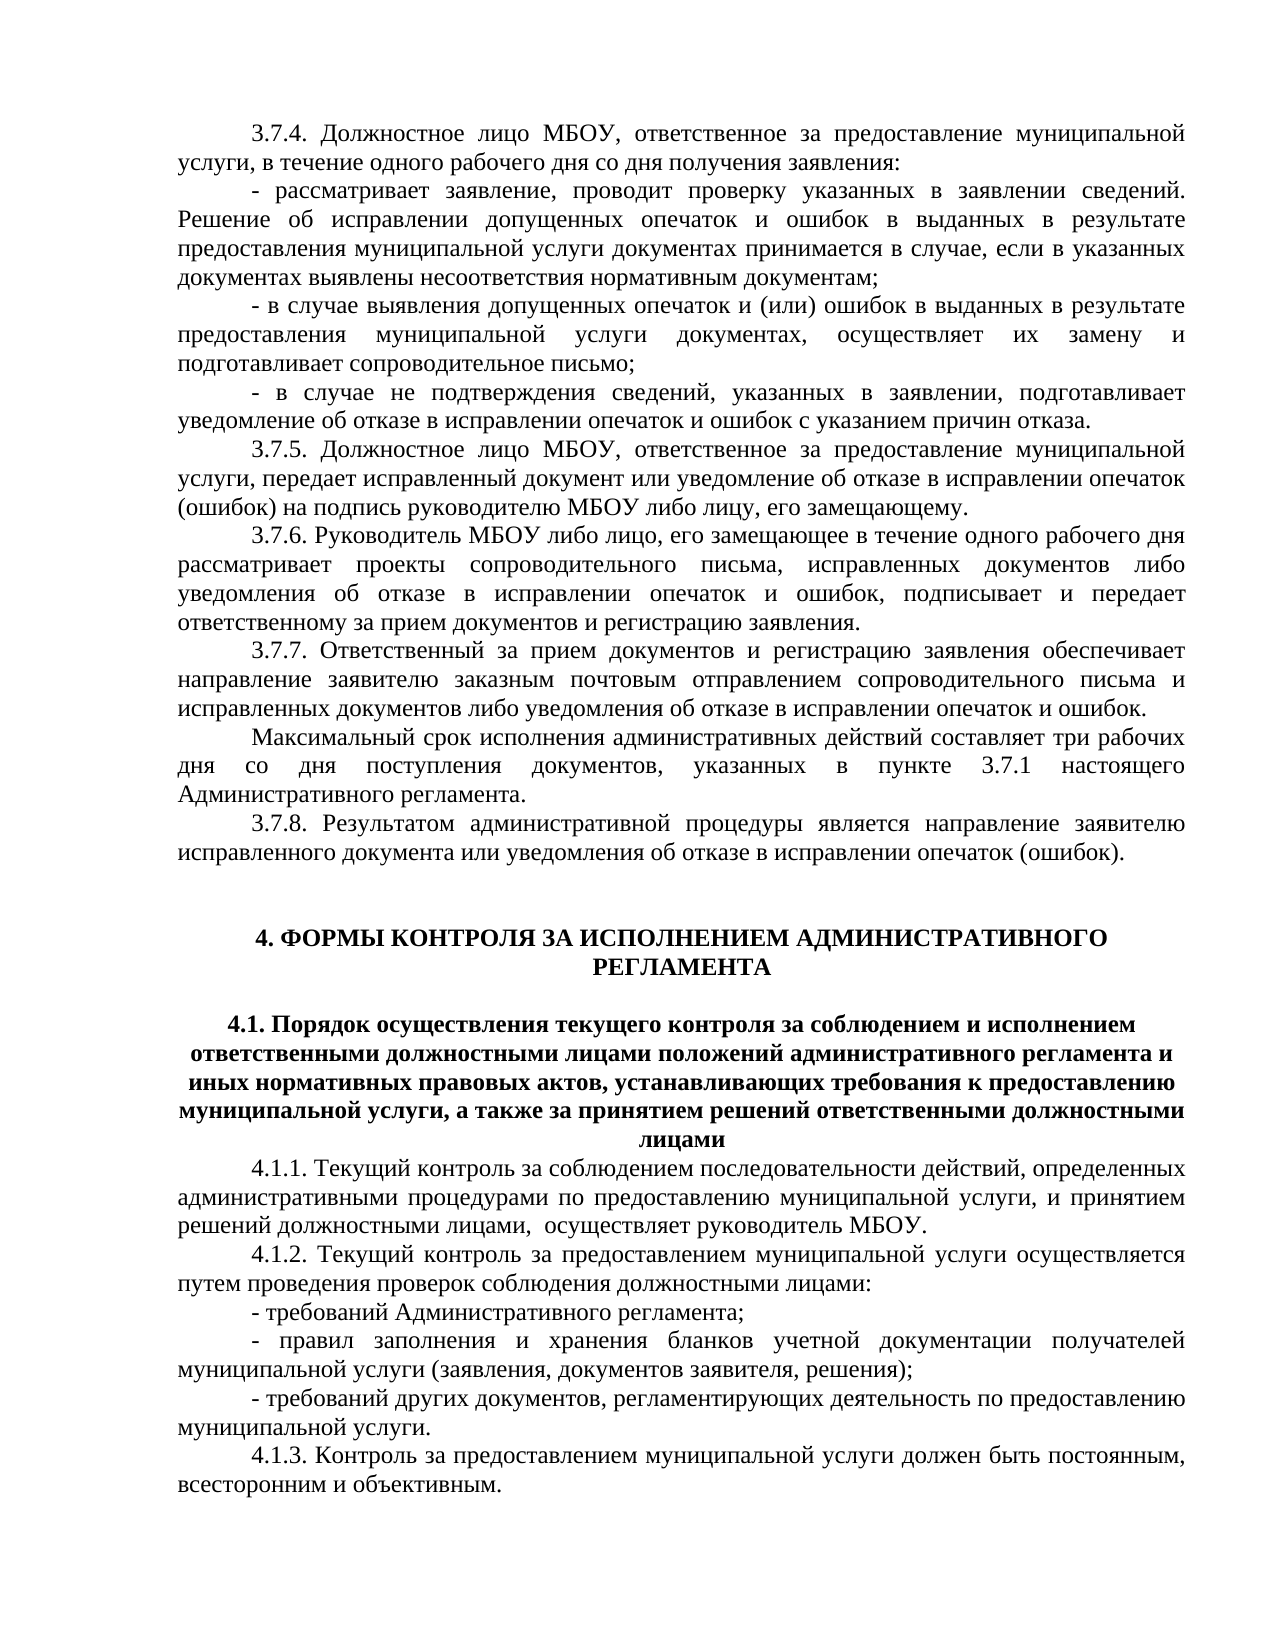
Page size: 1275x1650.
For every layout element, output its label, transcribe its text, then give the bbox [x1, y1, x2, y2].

text - требований других документов, регламентирующих деятельность по предоставлению муниципальной услуги. [177, 1383, 1186, 1441]
list 3.7.4. Должностное лицо МБОУ, ответственное за предоставление муниципальной услуги, в течение одного рабочего дня со дня получения заявления: [177, 118, 1186, 176]
text 4. ФОРМЫ КОНТРОЛЯ ЗА ИСПОЛНЕНИЕМ АДМИНИСТРАТИВНОГО РЕГЛАМЕНТА [177, 923, 1186, 981]
list - в случае выявления допущенных опечаток и (или) ошибок в выданных в результате предоставления муниципальной услуги документах, осуществляет их замену и подготавливает сопроводительное письмо; [177, 291, 1186, 377]
text 4.1.3. Контроль за предоставлением муниципальной услуги должен быть постоянным, всесторонним и объективным. [177, 1441, 1186, 1498]
text 4.1. Порядок осуществления текущего контроля за соблюдением и исполнением ответственными должностными лицами положений административного регламента и иных нормативных правовых актов, устанавливающих требования к предоставлению муниципальной услуги, а также за принятием решений ответственными должностными лицами [177, 1009, 1186, 1153]
list 3.7.8. Результатом административной процедуры является направление заявителю исправленного документа или уведомления об отказе в исправлении опечаток (ошибок). [177, 808, 1186, 866]
list - в случае не подтверждения сведений, указанных в заявлении, подготавливает уведомление об отказе в исправлении опечаток и ошибок с указанием причин отказа. [177, 377, 1186, 434]
list Максимальный срок исполнения административных действий составляет три рабочих дня со дня поступления документов, указанных в пункте 3.7.1 настоящего Административного регламента. [177, 722, 1186, 808]
list 3.7.6. Руководитель МБОУ либо лицо, его замещающее в течение одного рабочего дня рассматривает проекты сопроводительного письма, исправленных документов либо уведомления об отказе в исправлении опечаток и ошибок, подписывает и передает ответственному за прием документов и регистрацию заявления. [177, 521, 1186, 636]
list 3.7.7. Ответственный за прием документов и регистрацию заявления обеспечивает направление заявителю заказным почтовым отправлением сопроводительного письма и исправленных документов либо уведомления об отказе в исправлении опечаток и ошибок. [177, 636, 1186, 722]
text - требований Административного регламента; [177, 1297, 1186, 1326]
text - правил заполнения и хранения бланков учетной документации получателей муниципальной услуги (заявления, документов заявителя, решения); [177, 1326, 1186, 1383]
text 4.1.1. Текущий контроль за соблюдением последовательности действий, определенных административными процедурами по предоставлению муниципальной услуги, и принятием решений должностными лицами, осуществляет руководитель МБОУ. [177, 1153, 1186, 1239]
text 4.1.2. Текущий контроль за предоставлением муниципальной услуги осуществляется путем проведения проверок соблюдения должностными лицами: [177, 1239, 1186, 1297]
list 3.7.5. Должностное лицо МБОУ, ответственное за предоставление муниципальной услуги, передает исправленный документ или уведомление об отказе в исправлении опечаток (ошибок) на подпись руководителю МБОУ либо лицу, его замещающему. [177, 434, 1186, 521]
list - рассматривает заявление, проводит проверку указанных в заявлении сведений. Решение об исправлении допущенных опечаток и ошибок в выданных в результате предоставления муниципальной услуги документах принимается в случае, если в указанных документах выявлены несоответствия нормативным документам; [177, 176, 1186, 291]
